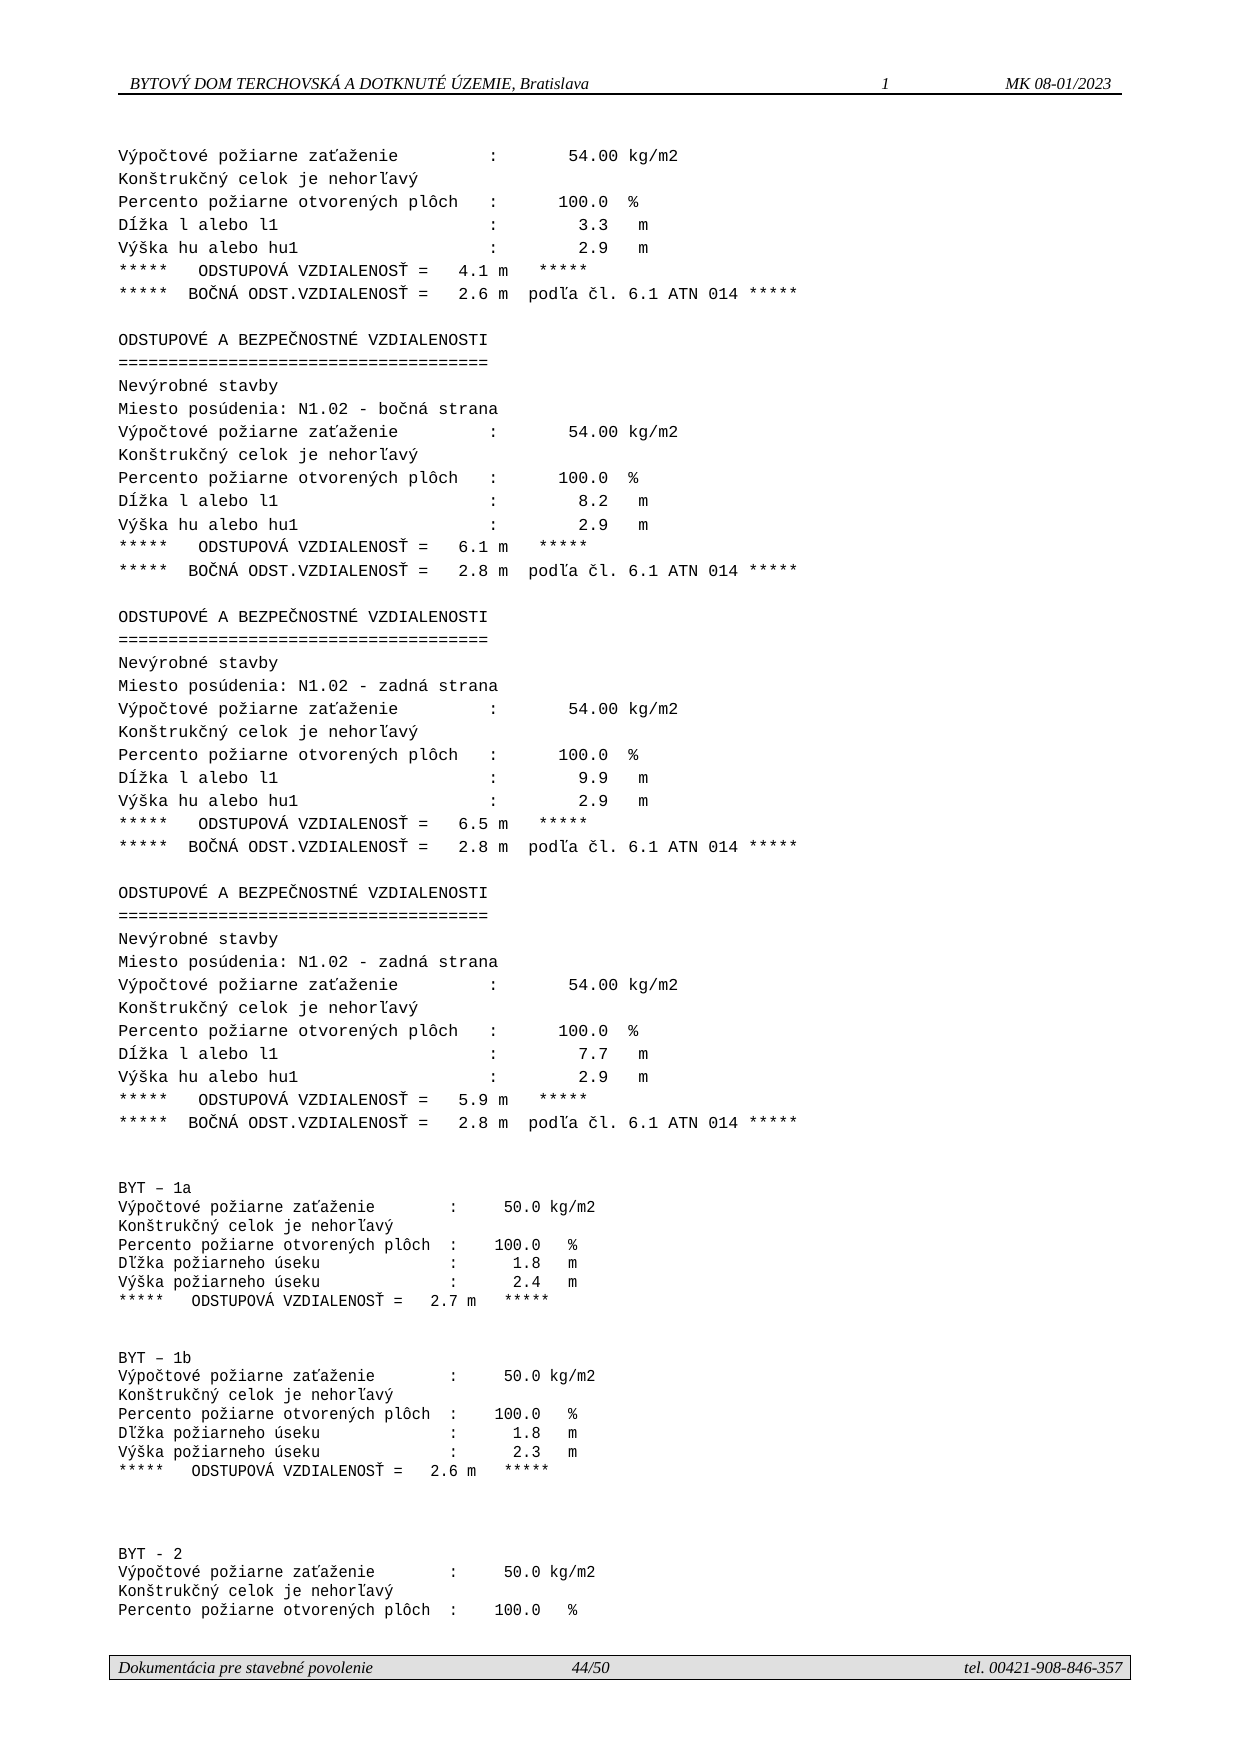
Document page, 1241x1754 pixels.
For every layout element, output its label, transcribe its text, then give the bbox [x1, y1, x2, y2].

text Nevýrobné stavby [118, 930, 1122, 949]
text ===================================== [118, 355, 1122, 374]
text Percento požiarne otvorených plôch : 100.0 % [118, 470, 1122, 489]
text Dĺžka l alebo l1 : 8.2 m [118, 493, 1122, 512]
text Konštrukčný celok je nehorľavý [118, 723, 1122, 742]
text BYT – 1a [118, 1179, 1122, 1198]
text Dĺžka l alebo l1 : 3.3 m [118, 217, 1122, 236]
text ***** ODSTUPOVÁ VZDIALENOSŤ = 6.1 m ***** [118, 539, 1122, 558]
text ***** BOČNÁ ODST.VZDIALENOSŤ = 2.8 m podľa čl. 6.1 ATN 014 ***** [118, 562, 1122, 581]
text ===================================== [118, 631, 1122, 650]
text Výpočtové požiarne zaťaženie : 50.0 kg/m2 [118, 1198, 1122, 1217]
text ***** ODSTUPOVÁ VZDIALENOSŤ = 5.9 m ***** [118, 1092, 1122, 1110]
text Percento požiarne otvorených plôch : 100.0 % [118, 1602, 1122, 1621]
text Nevýrobné stavby [118, 378, 1122, 397]
text BYT – 1b [118, 1349, 1122, 1368]
text Miesto posúdenia: N1.02 - zadná strana [118, 677, 1122, 696]
text Výška požiarneho úseku : 2.4 m [118, 1274, 1122, 1293]
text Konštrukčný celok je nehorľavý [118, 1583, 1122, 1602]
text Výška hu alebo hu1 : 2.9 m [118, 792, 1122, 811]
text Konštrukčný celok je nehorľavý [118, 447, 1122, 466]
text ODSTUPOVÉ A BEZPEČNOSTNÉ VZDIALENOSTI [118, 332, 1122, 351]
text Percento požiarne otvorených plôch : 100.0 % [118, 1406, 1122, 1424]
text ===================================== [118, 907, 1122, 926]
text Výpočtové požiarne zaťaženie : 54.00 kg/m2 [118, 148, 1122, 167]
text Výpočtové požiarne zaťaženie : 54.00 kg/m2 [118, 976, 1122, 995]
text ODSTUPOVÉ A BEZPEČNOSTNÉ VZDIALENOSTI [118, 608, 1122, 627]
text Konštrukčný celok je nehorľavý [118, 1387, 1122, 1406]
text Percento požiarne otvorených plôch : 100.0 % [118, 1022, 1122, 1041]
text ***** BOČNÁ ODST.VZDIALENOSŤ = 2.8 m podľa čl. 6.1 ATN 014 ***** [118, 1114, 1122, 1133]
text ODSTUPOVÉ A BEZPEČNOSTNÉ VZDIALENOSTI [118, 884, 1122, 903]
text Výpočtové požiarne zaťaženie : 54.00 kg/m2 [118, 700, 1122, 719]
text Výška hu alebo hu1 : 2.9 m [118, 516, 1122, 535]
text Percento požiarne otvorených plôch : 100.0 % [118, 194, 1122, 213]
text Konštrukčný celok je nehorľavý [118, 171, 1122, 189]
text Konštrukčný celok je nehorľavý [118, 999, 1122, 1018]
text Výška hu alebo hu1 : 2.9 m [118, 1068, 1122, 1087]
text Miesto posúdenia: N1.02 - bočná strana [118, 401, 1122, 420]
text ***** BOČNÁ ODST.VZDIALENOSŤ = 2.6 m podľa čl. 6.1 ATN 014 ***** [118, 286, 1122, 305]
text Percento požiarne otvorených plôch : 100.0 % [118, 1236, 1122, 1255]
text Výška hu alebo hu1 : 2.9 m [118, 240, 1122, 259]
text ***** ODSTUPOVÁ VZDIALENOSŤ = 4.1 m ***** [118, 263, 1122, 282]
text Výpočtové požiarne zaťaženie : 54.00 kg/m2 [118, 424, 1122, 443]
text Výpočtové požiarne zaťaženie : 50.0 kg/m2 [118, 1368, 1122, 1387]
text Konštrukčný celok je nehorľavý [118, 1217, 1122, 1236]
text Nevýrobné stavby [118, 654, 1122, 673]
text Dľžka požiarneho úseku : 1.8 m [118, 1255, 1122, 1274]
text BYT - 2 [118, 1545, 1122, 1564]
text Percento požiarne otvorených plôch : 100.0 % [118, 746, 1122, 765]
text Výška požiarneho úseku : 2.3 m [118, 1443, 1122, 1462]
text Miesto posúdenia: N1.02 - zadná strana [118, 953, 1122, 972]
text Dĺžka l alebo l1 : 7.7 m [118, 1046, 1122, 1064]
text Dľžka požiarneho úseku : 1.8 m [118, 1424, 1122, 1443]
text ***** ODSTUPOVÁ VZDIALENOSŤ = 2.6 m ***** [118, 1462, 1122, 1481]
text ***** ODSTUPOVÁ VZDIALENOSŤ = 2.7 m ***** [118, 1293, 1122, 1311]
text ***** ODSTUPOVÁ VZDIALENOSŤ = 6.5 m ***** [118, 815, 1122, 834]
text Dĺžka l alebo l1 : 9.9 m [118, 769, 1122, 788]
text Výpočtové požiarne zaťaženie : 50.0 kg/m2 [118, 1564, 1122, 1583]
text ***** BOČNÁ ODST.VZDIALENOSŤ = 2.8 m podľa čl. 6.1 ATN 014 ***** [118, 838, 1122, 857]
